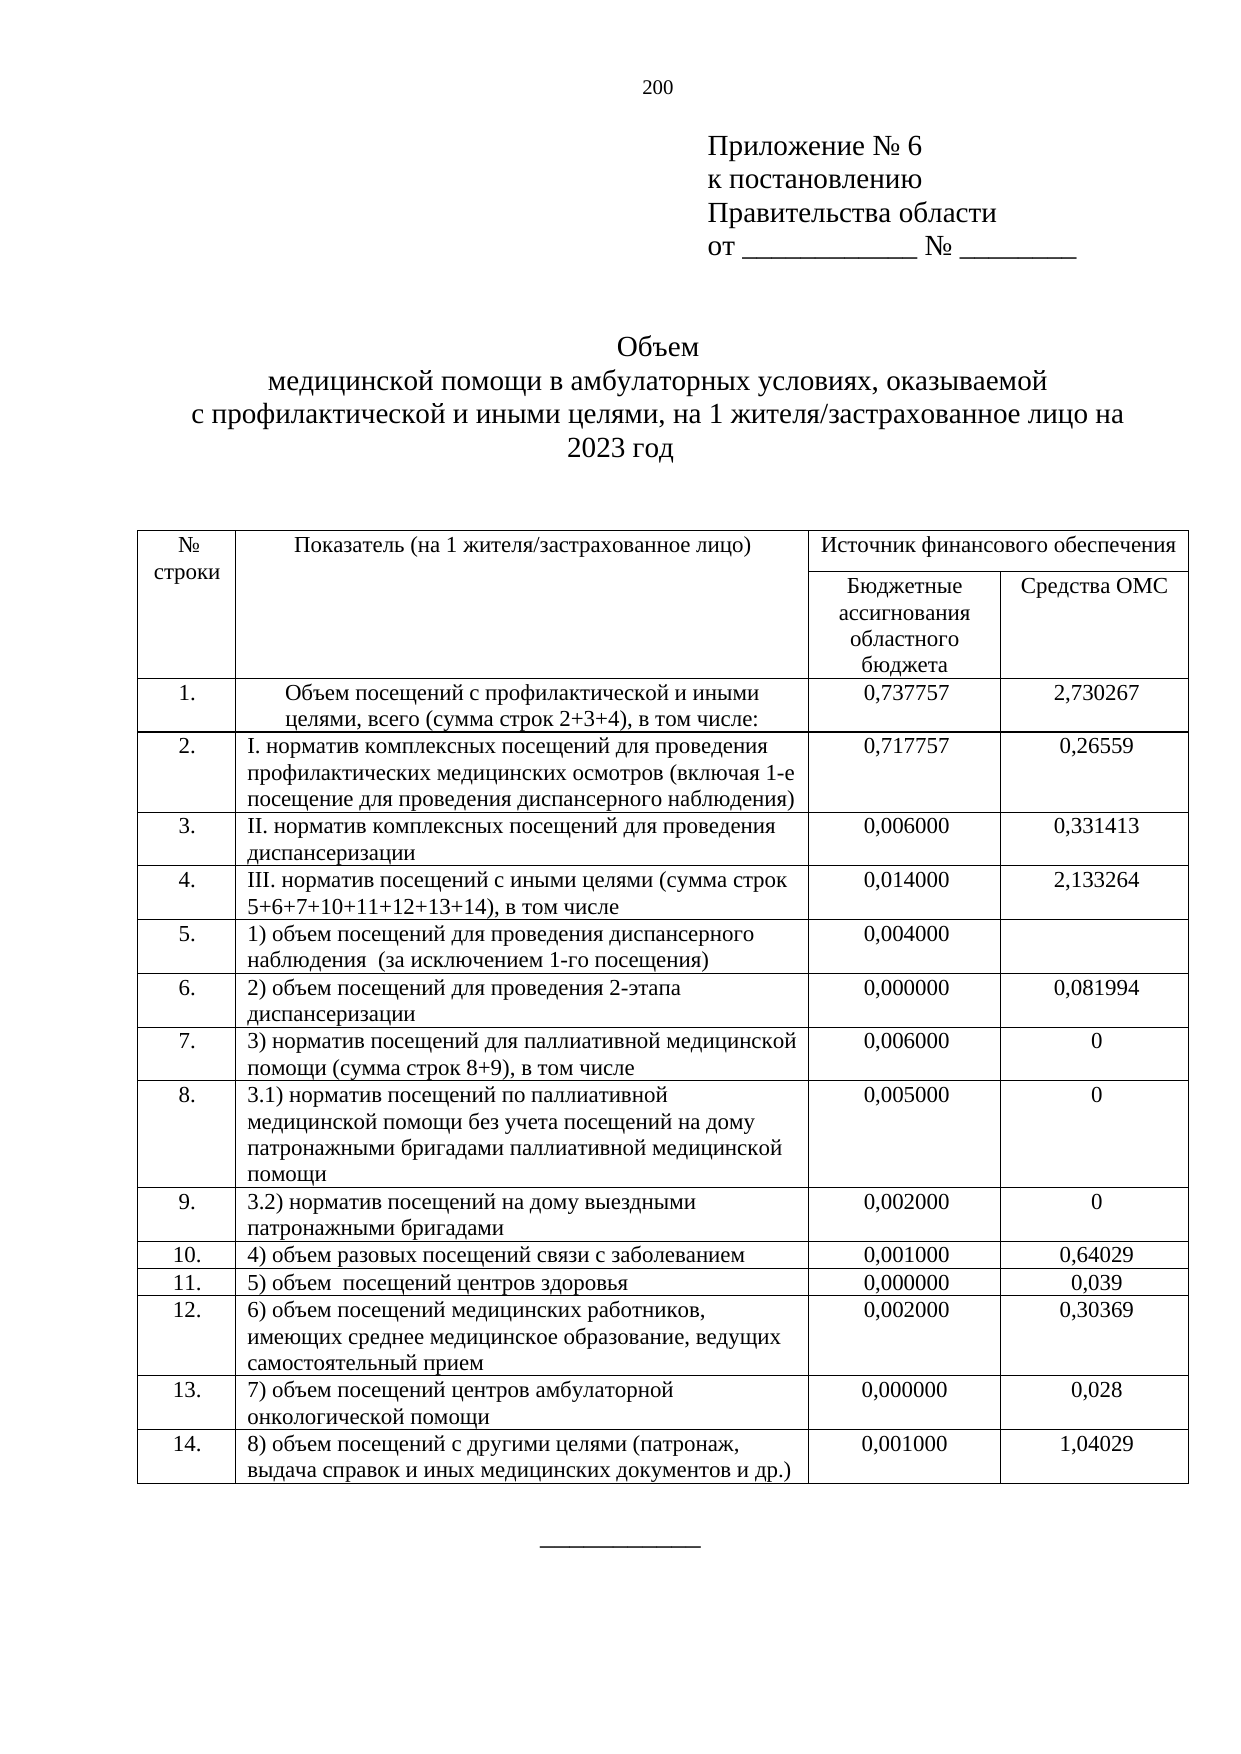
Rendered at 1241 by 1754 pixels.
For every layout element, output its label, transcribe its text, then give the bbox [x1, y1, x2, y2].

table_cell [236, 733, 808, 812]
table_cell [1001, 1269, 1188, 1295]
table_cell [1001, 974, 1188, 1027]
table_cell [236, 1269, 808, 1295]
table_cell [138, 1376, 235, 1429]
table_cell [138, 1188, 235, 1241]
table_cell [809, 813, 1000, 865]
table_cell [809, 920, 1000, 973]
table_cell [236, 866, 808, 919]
text Правительства области [89, 195, 1152, 228]
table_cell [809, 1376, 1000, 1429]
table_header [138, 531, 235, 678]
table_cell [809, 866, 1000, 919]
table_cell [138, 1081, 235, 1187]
text от ____________ № ________ [89, 228, 1152, 262]
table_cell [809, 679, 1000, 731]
text к постановлению [89, 161, 1152, 195]
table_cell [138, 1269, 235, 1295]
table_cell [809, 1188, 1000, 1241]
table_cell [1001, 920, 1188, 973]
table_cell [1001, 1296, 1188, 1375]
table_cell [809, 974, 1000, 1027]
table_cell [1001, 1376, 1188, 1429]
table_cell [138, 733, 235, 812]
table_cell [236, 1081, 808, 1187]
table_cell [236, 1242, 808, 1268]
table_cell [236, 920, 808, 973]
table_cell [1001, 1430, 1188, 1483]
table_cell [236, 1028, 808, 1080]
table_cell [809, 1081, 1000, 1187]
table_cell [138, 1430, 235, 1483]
text с профилактической и иными целями, на 1 жителя/застрахованное лицо на 2023 год [89, 396, 1152, 463]
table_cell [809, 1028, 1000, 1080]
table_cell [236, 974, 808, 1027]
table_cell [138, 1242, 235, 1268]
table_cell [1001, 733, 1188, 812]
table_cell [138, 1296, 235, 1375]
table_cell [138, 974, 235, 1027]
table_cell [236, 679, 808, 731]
text медицинской помощи в амбулаторных условиях, оказываемой [89, 363, 1152, 396]
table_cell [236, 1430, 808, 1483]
text Приложение № 6 [89, 128, 1152, 161]
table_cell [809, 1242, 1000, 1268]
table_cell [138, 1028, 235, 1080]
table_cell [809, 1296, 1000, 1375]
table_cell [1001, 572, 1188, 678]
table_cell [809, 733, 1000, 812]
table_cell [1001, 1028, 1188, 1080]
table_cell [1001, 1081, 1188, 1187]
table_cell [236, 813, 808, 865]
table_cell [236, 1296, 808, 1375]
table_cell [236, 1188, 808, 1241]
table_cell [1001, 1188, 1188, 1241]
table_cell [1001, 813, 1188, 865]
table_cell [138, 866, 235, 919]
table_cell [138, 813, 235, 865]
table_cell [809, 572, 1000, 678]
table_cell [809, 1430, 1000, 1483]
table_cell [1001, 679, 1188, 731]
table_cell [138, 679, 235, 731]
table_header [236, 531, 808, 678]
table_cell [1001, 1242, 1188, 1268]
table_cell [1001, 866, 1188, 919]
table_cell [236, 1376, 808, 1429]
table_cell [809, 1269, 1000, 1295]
text Объем [89, 329, 1152, 363]
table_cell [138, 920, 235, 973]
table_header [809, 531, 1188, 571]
text ___________ [89, 1517, 1152, 1551]
